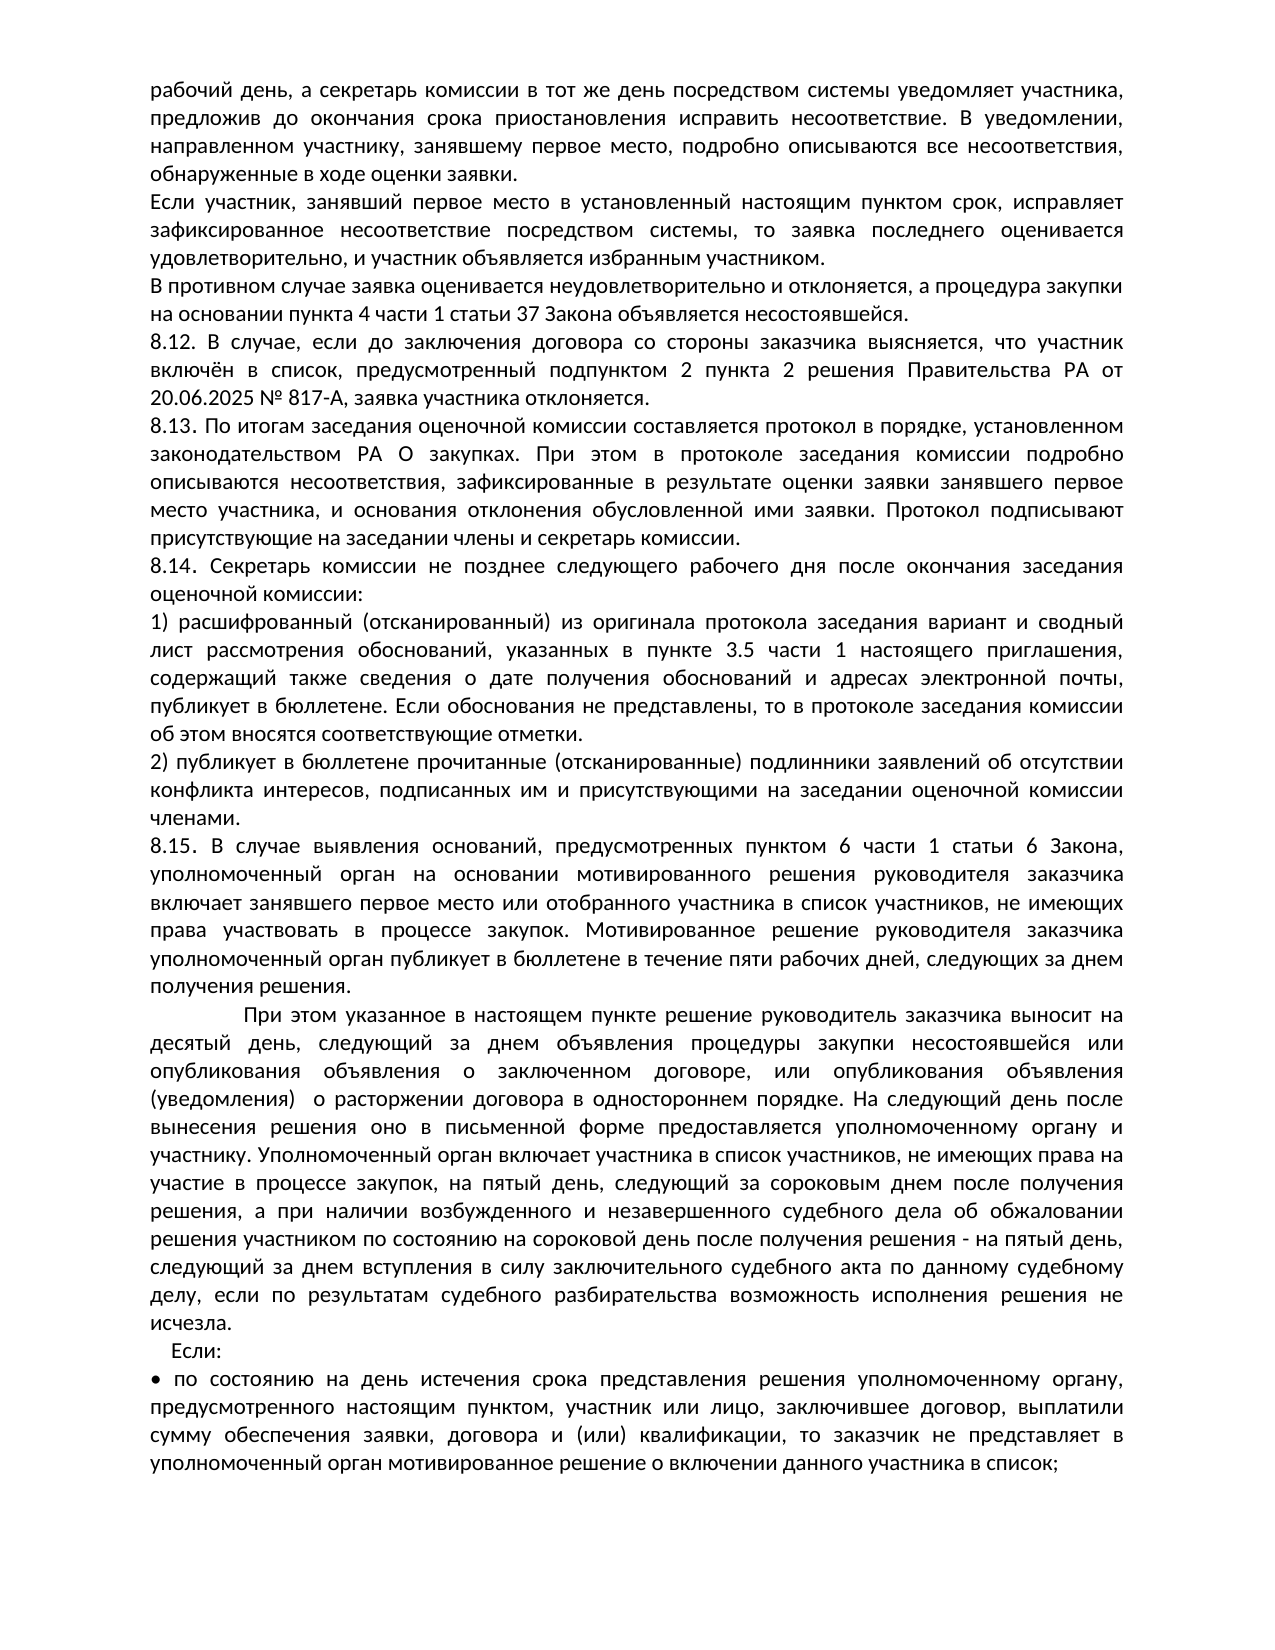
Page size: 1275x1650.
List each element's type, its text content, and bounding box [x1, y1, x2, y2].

text 8.12. В случае, если до заключения договора со стороны заказчика выясняется, что участник включён в список, предусмотренный подпунктом 2 пункта 2 решения Правительства РА от 20.06.2025 № 817-А, заявка участника отклоняется. [150, 327, 1125, 411]
text При этом указанное в настоящем пункте решение руководитель заказчика выносит на десятый день, следующий за днем объявления процедуры закупки несостоявшейся или опубликования объявления о заключенном договоре, или опубликования объявления (уведомления) о расторжении договора в одностороннем порядке. На следующий день после вынесения решения оно в письменной форме предоставляется уполномоченному органу и участнику. Уполномоченный орган включает участника в список участников, не имеющих права на участие в процессе закупок, на пятый день, следующий за сороковым днем после получения решения, а при наличии возбужденного и незавершенного судебного дела об обжаловании решения участником по состоянию на сороковой день после получения решения - на пятый день, следующий за днем вступления в силу заключительного судебного акта по данному судебному делу, если по результатам судебного разбирательства возможность исполнения решения не исчезла. [150, 1000, 1125, 1336]
text Если участник, занявший первое место в установленный настоящим пунктом срок, исправляет зафиксированное несоответствие посредством системы, то заявка последнего оценивается удовлетворительно, и участник объявляется избранным участником. [150, 187, 1125, 271]
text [150, 75, 1125, 187]
text 8.14․ Секретарь комиссии не позднее следующего рабочего дня после окончания заседания оценочной комиссии: [150, 551, 1125, 607]
text Если: [150, 1336, 1125, 1364]
text 8.15․ В случае выявления оснований, предусмотренных пунктом 6 части 1 статьи 6 Закона, уполномоченный орган на основании мотивированного решения руководителя заказчика включает занявшего первое место или отобранного участника в список участников, не имеющих права участвовать в процессе закупок. Мотивированное решение руководителя заказчика уполномоченный орган публикует в бюллетене в течение пяти рабочих дней, следующих за днем получения решения. [150, 832, 1125, 1000]
text • по состоянию на день истечения срока представления решения уполномоченному органу, предусмотренного настоящим пунктом, участник или лицо, заключившее договор, выплатили сумму обеспечения заявки, договора и (или) квалификации, то заказчик не представляет в уполномоченный орган мотивированное решение о включении данного участника в список; [150, 1364, 1125, 1476]
text 1) расшифрованный (отсканированный) из оригинала протокола заседания вариант и сводный лист рассмотрения обоснований, указанных в пункте 3.5 части 1 настоящего приглашения, содержащий также сведения о дате получения обоснований и адресах электронной почты, публикует в бюллетене. Если обоснования не представлены, то в протоколе заседания комиссии об этом вносятся соответствующие отметки. [150, 607, 1125, 747]
text 2) публикует в бюллетене прочитанные (отсканированные) подлинники заявлений об отсутствии конфликта интересов, подписанных им и присутствующими на заседании оценочной комиссии членами. [150, 747, 1125, 832]
text 8.13․ По итогам заседания оценочной комиссии составляется протокол в порядке, установленном законодательством РА О закупках. При этом в протоколе заседания комиссии подробно описываются несоответствия, зафиксированные в результате оценки заявки занявшего первое место участника, и основания отклонения обусловленной ими заявки. Протокол подписывают присутствующие на заседании члены и секретарь комиссии. [150, 411, 1125, 551]
text В противном случае заявка оценивается неудовлетворительно и отклоняется, а процедура закупки на основании пункта 4 части 1 статьи 37 Закона объявляется несостоявшейся. [150, 271, 1125, 327]
